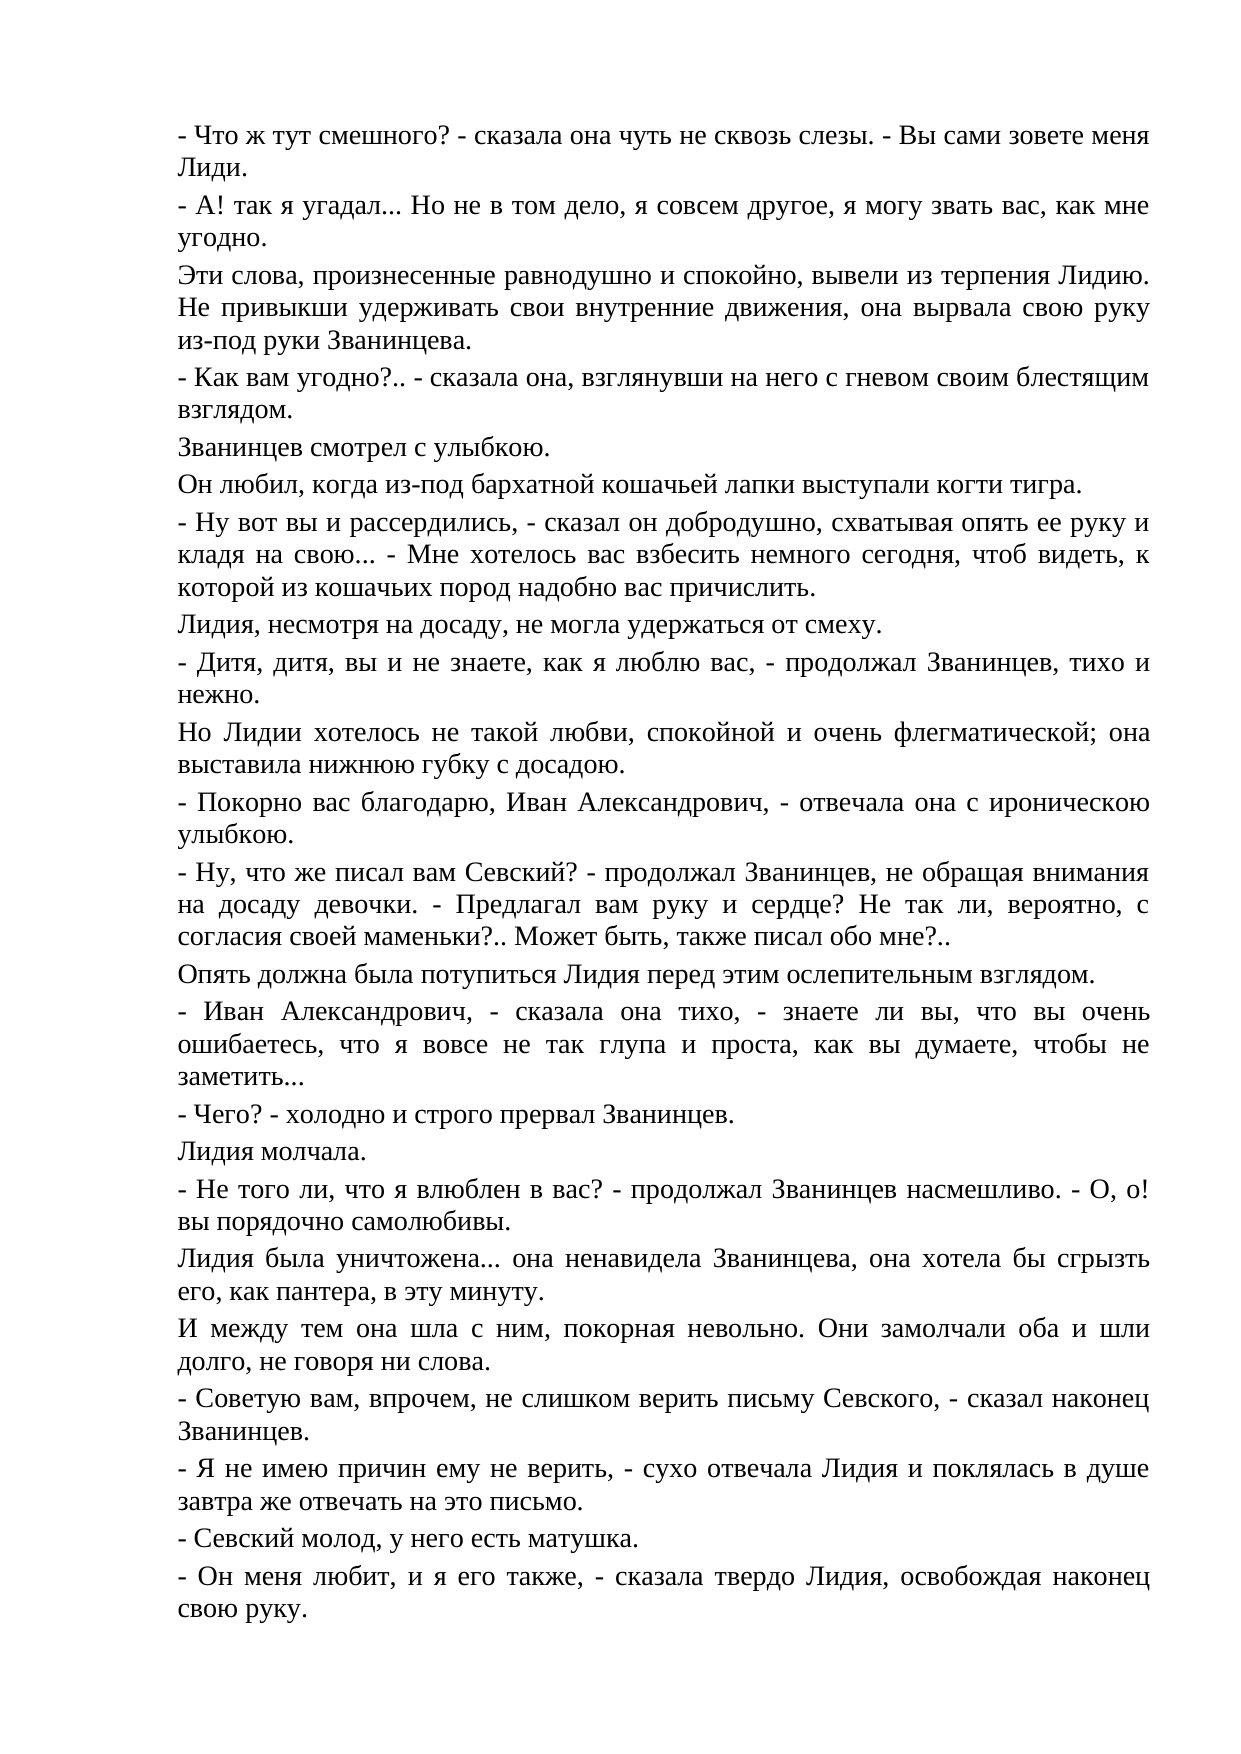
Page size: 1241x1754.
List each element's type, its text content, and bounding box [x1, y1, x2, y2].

text Лидия была уничтожена... она ненавидела Званинцева, она хотела бы сгрызть его, как пантера, в эту минуту. [177, 1242, 1152, 1306]
text - Севский молод, у него есть матушка. [177, 1521, 1152, 1553]
text - А! так я угадал... Но не в том дело, я совсем другое, я могу звать вас, как мне угодно. [177, 188, 1152, 253]
text - Иван Александрович, - сказала она тихо, - знаете ли вы, что вы очень ошибаетесь, что я вовсе не так глупа и проста, как вы думаете, чтобы не заметить... [177, 994, 1152, 1092]
text - Не того ли, что я влюблен в вас? - продолжал Званинцев насмешливо. - О, о! вы порядочно самолюбивы. [177, 1172, 1152, 1236]
text - Чего? - холодно и строго прервал Званинцев. [177, 1097, 1152, 1129]
text Опять должна была потупиться Лидия перед этим ослепительным взглядом. [177, 957, 1152, 989]
text - Я не имею причин ему не верить, - сухо отвечала Лидия и поклялась в душе завтра же отвечать на это письмо. [177, 1451, 1152, 1516]
text И между тем она шла с ним, покорная невольно. Они замолчали оба и шли долго, не говоря ни слова. [177, 1311, 1152, 1376]
text - Ну, что же писал вам Севский? - продолжал Званинцев, не обращая внимания на досаду девочки. - Предлагал вам руку и сердце? Не так ли, вероятно, с согласия своей маменьки?.. Может быть, также писал обо мне?.. [177, 854, 1152, 952]
text - Советую вам, впрочем, не слишком верить письму Севского, - сказал наконец Званинцев. [177, 1381, 1152, 1446]
text - Он меня любит, и я его также, - сказала твердо Лидия, освобождая наконец свою руку. [177, 1559, 1152, 1623]
text Званинцев смотрел с улыбкою. [177, 430, 1152, 462]
text Он любил, когда из-под бархатной кошачьей лапки выступали когти тигра. [177, 468, 1152, 500]
text Но Лидии хотелось не такой любви, спокойной и очень флегматической; она выставила нижнюю губку с досадою. [177, 715, 1152, 779]
text Эти слова, произнесенные равнодушно и спокойно, вывели из терпения Лидию. Не привыкши удерживать свои внутренние движения, она вырвала свою руку из-под руки Званинцева. [177, 258, 1152, 355]
text Лидия, несмотря на досаду, не могла удержаться от смеху. [177, 607, 1152, 640]
text Лидия молчала. [177, 1134, 1152, 1167]
text - Дитя, дитя, вы и не знаете, как я люблю вас, - продолжал Званинцев, тихо и нежно. [177, 645, 1152, 710]
text - Ну вот вы и рассердились, - сказал он добродушно, схватывая опять ее руку и кладя на свою... - Мне хотелось вас взбесить немного сегодня, чтоб видеть, к которой из кошачьих пород надобно вас причислить. [177, 505, 1152, 602]
text - Покорно вас благодарю, Иван Александрович, - отвечала она с ироническою улыбкою. [177, 785, 1152, 849]
text - Что ж тут смешного? - сказала она чуть не сквозь слезы. - Вы сами зовете меня Лиди. [177, 118, 1152, 183]
text - Как вам угодно?.. - сказала она, взглянувши на него с гневом своим блестящим взглядом. [177, 360, 1152, 425]
